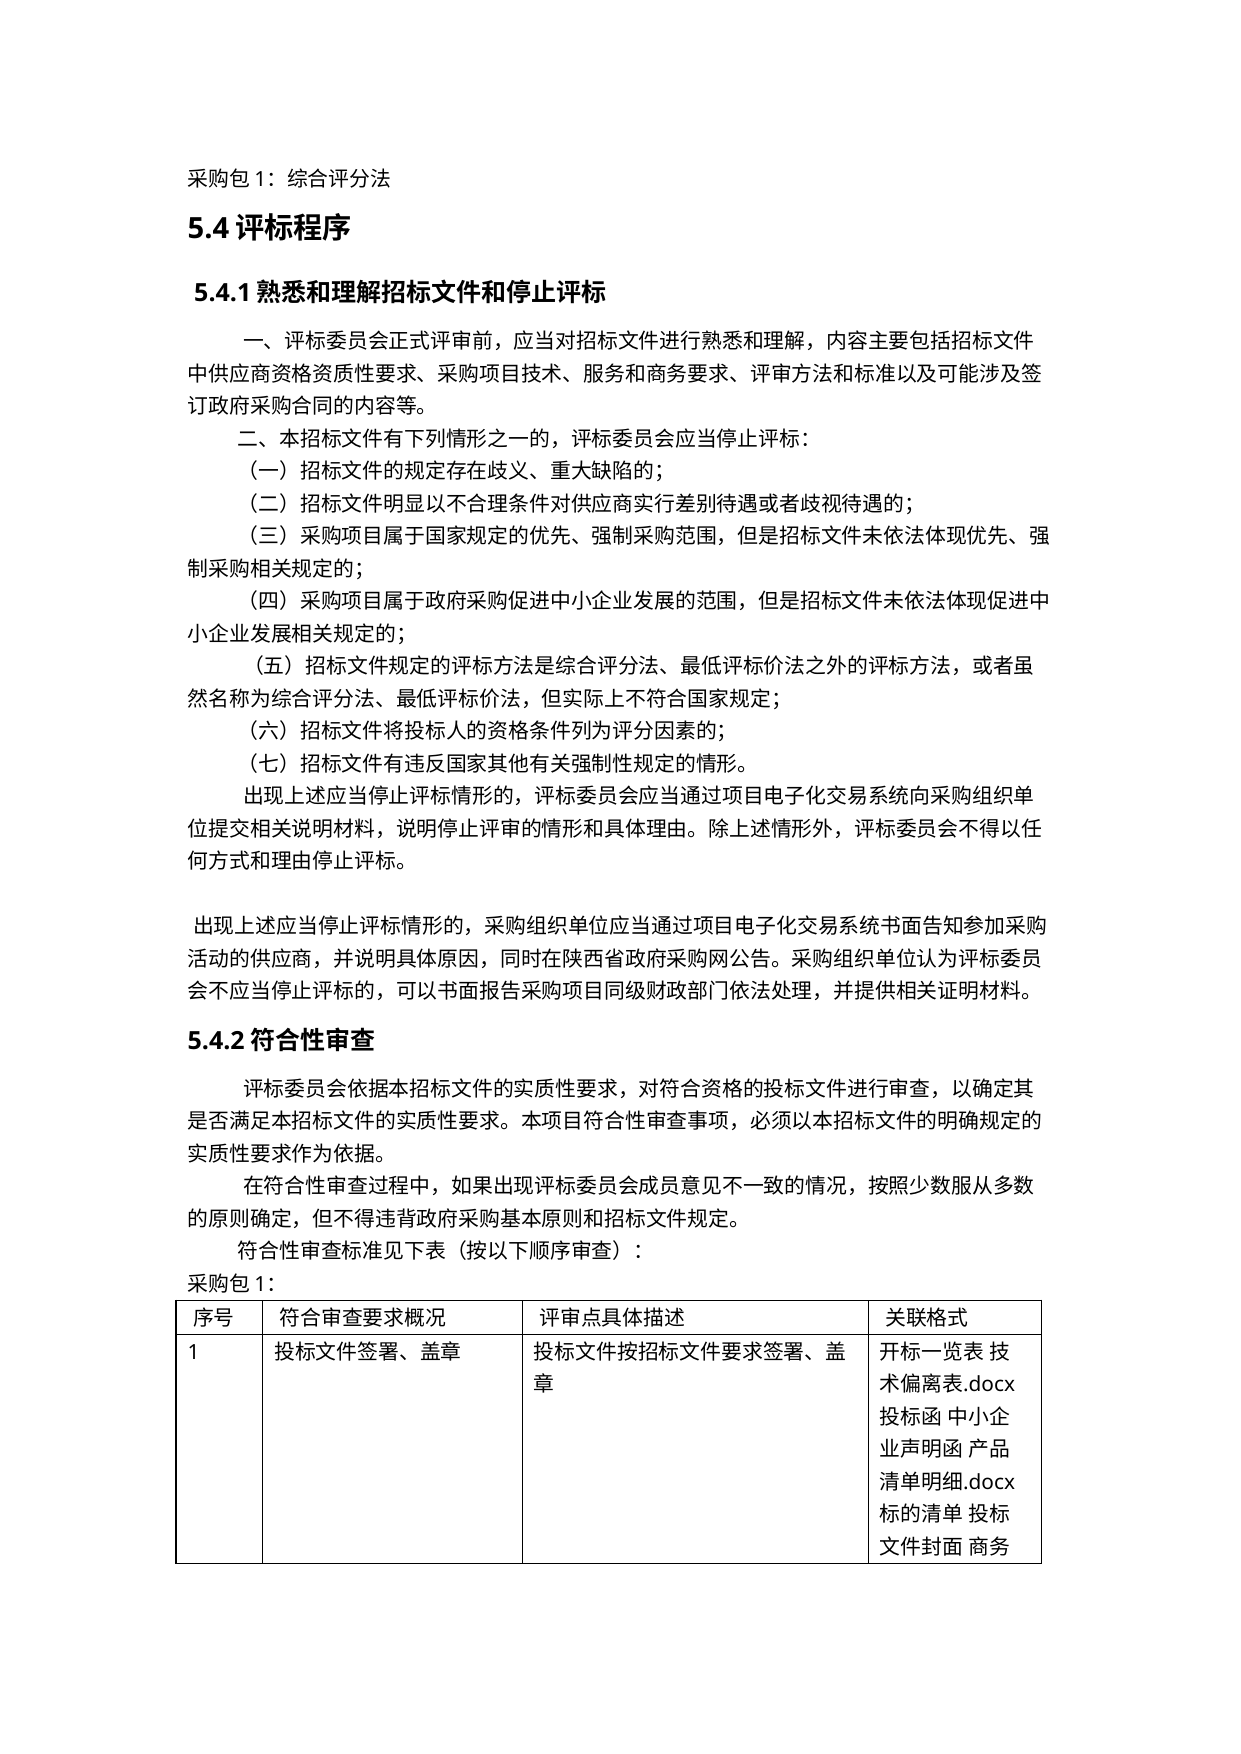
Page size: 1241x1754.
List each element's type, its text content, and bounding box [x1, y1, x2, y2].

table_header 关联格式 [869, 1301, 1041, 1333]
text 二、本招标文件有下列情形之一的，评标委员会应当停止评标： [187, 422, 1053, 454]
table_cell 投标文件签署、盖章 [263, 1335, 522, 1563]
text （二）招标文件明显以不合理条件对供应商实行差别待遇或者歧视待遇的； [187, 487, 1053, 519]
text （四）采购项目属于政府采购促进中小企业发展的范围，但是招标文件未依法体现促进中小企业发展相关规定的； [187, 584, 1053, 649]
text 5.4.2符合性审查 [187, 1007, 1053, 1072]
text 采购包1：综合评分法 [187, 162, 1053, 194]
text 出现上述应当停止评标情形的，评标委员会应当通过项目电子化交易系统向采购组织单位提交相关说明材料，说明停止评审的情形和具体理由。除上述情形外，评标委员会不得以任何方式和理由停止评标。 [187, 779, 1053, 877]
text （五）招标文件规定的评标方法是综合评分法、最低评标价法之外的评标方法，或者虽然名称为综合评分法、最低评标价法，但实际上不符合国家规定； [187, 649, 1053, 714]
text 一、评标委员会正式评审前，应当对招标文件进行熟悉和理解，内容主要包括招标文件中供应商资格资质性要求、采购项目技术、服务和商务要求、评审方法和标准以及可能涉及签订政府采购合同的内容等。 [187, 324, 1053, 422]
text （一）招标文件的规定存在歧义、重大缺陷的； [187, 454, 1053, 487]
table_header 评审点具体描述 [523, 1301, 868, 1333]
text 5.4.1熟悉和理解招标文件和停止评标 [187, 259, 1053, 324]
text 5.4评标程序 [187, 194, 1053, 259]
text （七）招标文件有违反国家其他有关强制性规定的情形。 [187, 747, 1053, 779]
text 在符合性审查过程中，如果出现评标委员会成员意见不一致的情况，按照少数服从多数的原则确定，但不得违背政府采购基本原则和招标文件规定。 [187, 1169, 1053, 1234]
text 评标委员会依据本招标文件的实质性要求，对符合资格的投标文件进行审查，以确定其是否满足本招标文件的实质性要求。本项目符合性审查事项，必须以本招标文件的明确规定的实质性要求作为依据。 [187, 1072, 1053, 1169]
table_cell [869, 1335, 1041, 1563]
table_cell 投标文件按招标文件要求签署、盖章 [523, 1335, 868, 1563]
text （六）招标文件将投标人的资格条件列为评分因素的； [187, 714, 1053, 747]
table_header 符合审查要求概况 [263, 1301, 522, 1333]
table_header 序号 [177, 1301, 262, 1333]
text 采购包1： [187, 1267, 1053, 1299]
text 出现上述应当停止评标情形的，采购组织单位应当通过项目电子化交易系统书面告知参加采购活动的供应商，并说明具体原因，同时在陕西省政府采购网公告。采购组织单位认为评标委员会不应当停止评标的，可以书面报告采购项目同级财政部门依法处理，并提供相关证明材料。 [187, 877, 1053, 1007]
text 符合性审查标准见下表（按以下顺序审查）： [187, 1234, 1053, 1267]
text （三）采购项目属于国家规定的优先、强制采购范围，但是招标文件未依法体现优先、强制采购相关规定的； [187, 519, 1053, 584]
table_cell 1 [177, 1335, 262, 1563]
